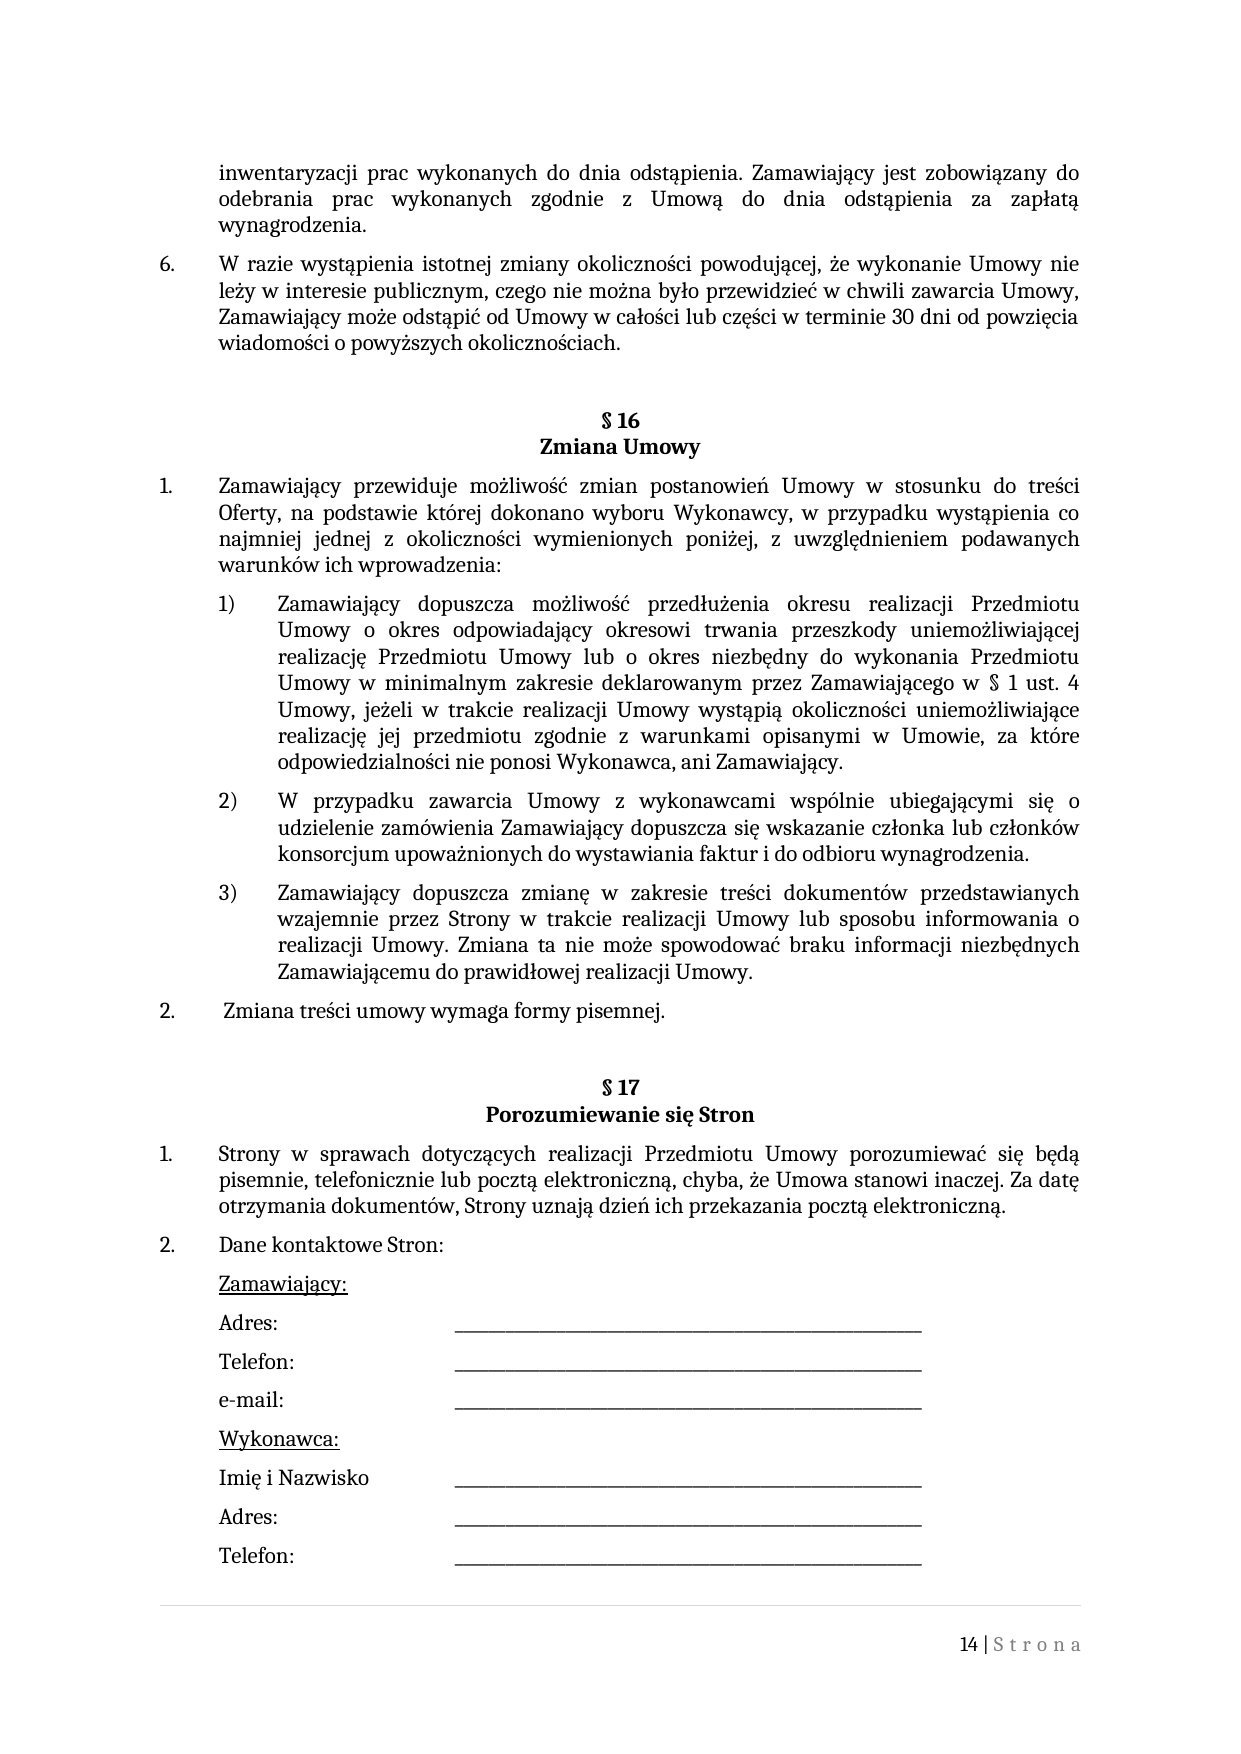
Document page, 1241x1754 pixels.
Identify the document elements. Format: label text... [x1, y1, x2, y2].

text e-mail: _______________________________________________________ [218, 1387, 1081, 1414]
list Dane kontaktowe Stron: [159, 1232, 1081, 1258]
text Telefon: _______________________________________________________ [218, 1543, 1081, 1569]
text Zamawiający: [218, 1271, 1081, 1297]
text 1. Zamawiający przewiduje możliwość zmian postanowień Umowy w stosunku do treści Oferty, na podstawie której dokonano wyboru Wykonawcy, w przypadku wystąpienia co najmniej jednej z okoliczności wymienionych poniżej, z uwzględnieniem podawanych warunków ich wprowadzenia: [159, 473, 1081, 578]
text Adres: _______________________________________________________ [218, 1309, 1081, 1336]
text Imię i Nazwisko _______________________________________________________ [218, 1465, 1081, 1491]
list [159, 159, 1081, 238]
list Zamawiający dopuszcza zmianę w zakresie treści dokumentów przedstawianych wzajemnie przez Strony w trakcie realizacji Umowy lub sposobu informowania o realizacji Umowy. Zmiana ta nie może spowodować braku informacji niezbędnych Zamawiającemu do prawidłowej realizacji Umowy. [218, 879, 1081, 985]
text Telefon: _______________________________________________________ [218, 1348, 1081, 1375]
list W przypadku zawarcia Umowy z wykonawcami wspólnie ubiegającymi się o udzielenie zamówienia Zamawiający dopuszcza się wskazanie członka lub członków konsorcjum upoważnionych do wystawiania faktur i do odbioru wynagrodzenia. [218, 788, 1081, 867]
text § 16 Zmiana Umowy [159, 408, 1081, 461]
list W razie wystąpienia istotnej zmiany okoliczności powodującej, że wykonanie Umowy nie leży w interesie publicznym, czego nie można było przewidzieć w chwili zawarcia Umowy, Zamawiający może odstąpić od Umowy w całości lub części w terminie 30 dni od powzięcia wiadomości o powyższych okolicznościach. [159, 251, 1081, 356]
list Strony w sprawach dotyczących realizacji Przedmiotu Umowy porozumiewać się będą pisemnie, telefonicznie lub pocztą elektroniczną, chyba, że Umowa stanowi inaczej. Za datę otrzymania dokumentów, Strony uznają dzień ich przekazania pocztą elektroniczną. [159, 1140, 1081, 1219]
text Wykonawca: [218, 1426, 1081, 1452]
text § 17 Porozumiewanie się Stron [159, 1075, 1081, 1128]
list Zmiana treści umowy wymaga formy pisemnej. [159, 997, 1081, 1024]
text Adres: _______________________________________________________ [218, 1504, 1081, 1530]
list Zamawiający dopuszcza możliwość przedłużenia okresu realizacji Przedmiotu Umowy o okres odpowiadający okresowi trwania przeszkody uniemożliwiającej realizację Przedmiotu Umowy lub o okres niezbędny do wykonania Przedmiotu Umowy w minimalnym zakresie deklarowanym przez Zamawiającego w § 1 ust. 4 Umowy, jeżeli w trakcie realizacji Umowy wystąpią okoliczności uniemożliwiające realizację jej przedmiotu zgodnie z warunkami opisanymi w Umowie, za które odpowiedzialności nie ponosi Wykonawca, ani Zamawiający. [218, 591, 1081, 775]
